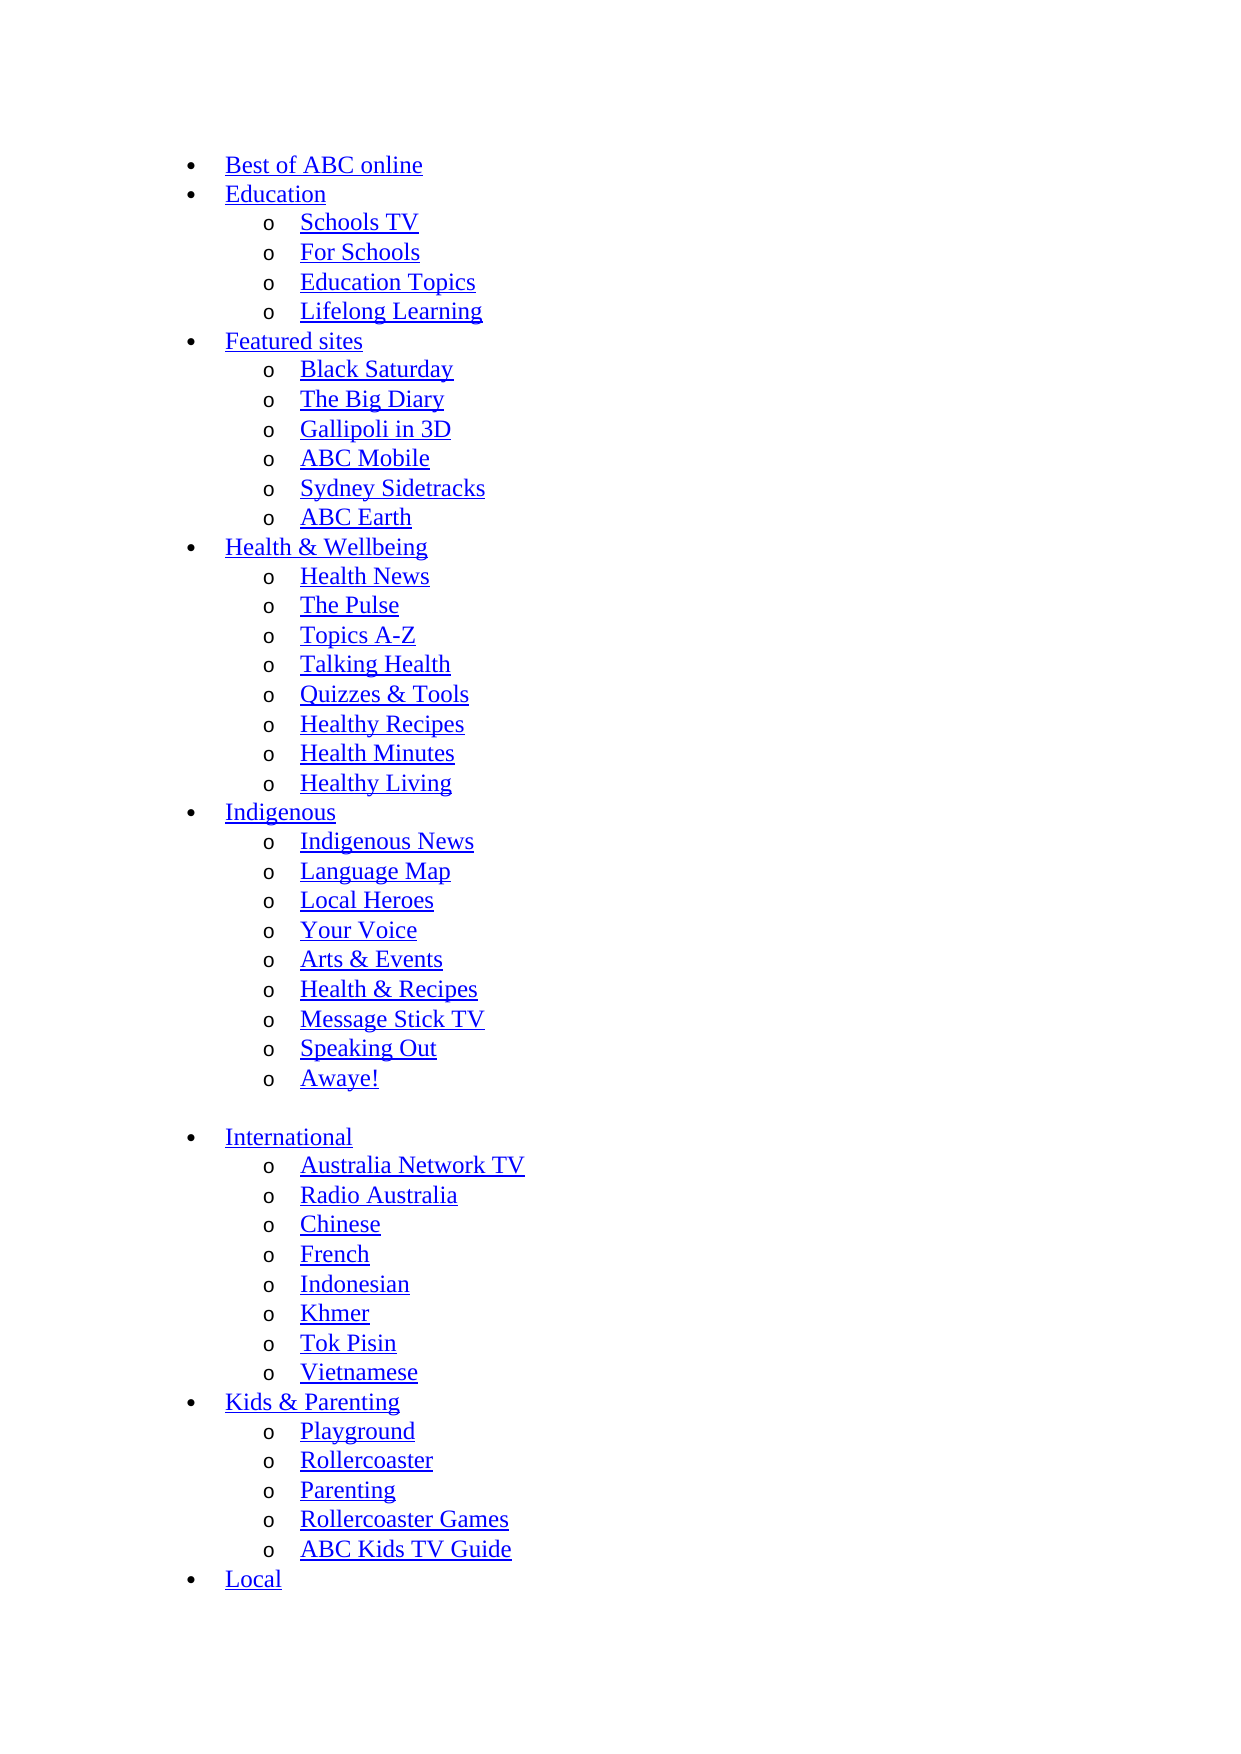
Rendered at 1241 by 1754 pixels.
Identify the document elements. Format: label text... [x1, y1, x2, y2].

list Health News [262, 561, 1090, 590]
list ABC Earth [262, 502, 1090, 532]
list Arts & Events [262, 944, 1090, 974]
list Gallipoli in 3D [262, 414, 1090, 443]
list Featured sites [187, 326, 1090, 354]
list Health & Wellbeing [187, 532, 1090, 561]
list Education [187, 179, 1090, 207]
list Indigenous News [262, 826, 1090, 856]
list Lifelong Learning [262, 296, 1090, 326]
list ABC Mobile [262, 443, 1090, 473]
list Australia Network TV [262, 1150, 1090, 1180]
list Language Map [262, 856, 1090, 885]
list Local Heroes [262, 885, 1090, 915]
list Kids & Parenting [187, 1387, 1090, 1416]
list Quizzes & Tools [262, 679, 1090, 709]
list ABC Kids TV Guide [262, 1534, 1090, 1564]
list Health & Recipes [262, 974, 1090, 1004]
list Schools TV [262, 207, 1090, 237]
list Education Topics [262, 267, 1090, 296]
list Parenting [262, 1475, 1090, 1504]
list Your Voice [262, 915, 1090, 944]
list Khmer [262, 1298, 1090, 1328]
list For Schools [262, 237, 1090, 267]
list Indonesian [262, 1269, 1090, 1298]
list Healthy Recipes [262, 709, 1090, 738]
list Health Minutes [262, 738, 1090, 768]
list Awaye! [262, 1063, 1090, 1092]
list Talking Health [262, 649, 1090, 679]
list Playground [262, 1416, 1090, 1445]
list The Big Diary [262, 384, 1090, 414]
list Speaking Out [262, 1033, 1090, 1063]
list International [187, 1122, 1090, 1150]
list French [262, 1239, 1090, 1269]
list Local [187, 1564, 1090, 1592]
list Topics A-Z [262, 620, 1090, 649]
list Best of ABC online [187, 150, 1090, 179]
list Black Saturday [262, 354, 1090, 384]
list Sydney Sidetracks [262, 473, 1090, 502]
list Message Stick TV [262, 1004, 1090, 1033]
list Radio Australia [262, 1180, 1090, 1209]
list Tok Pisin [262, 1328, 1090, 1357]
list The Pulse [262, 590, 1090, 620]
list Rollercoaster Games [262, 1504, 1090, 1534]
list Vietnamese [262, 1357, 1090, 1387]
list Rollercoaster [262, 1445, 1090, 1475]
list Indigenous [187, 797, 1090, 826]
list Healthy Living [262, 768, 1090, 797]
list Chinese [262, 1209, 1090, 1239]
